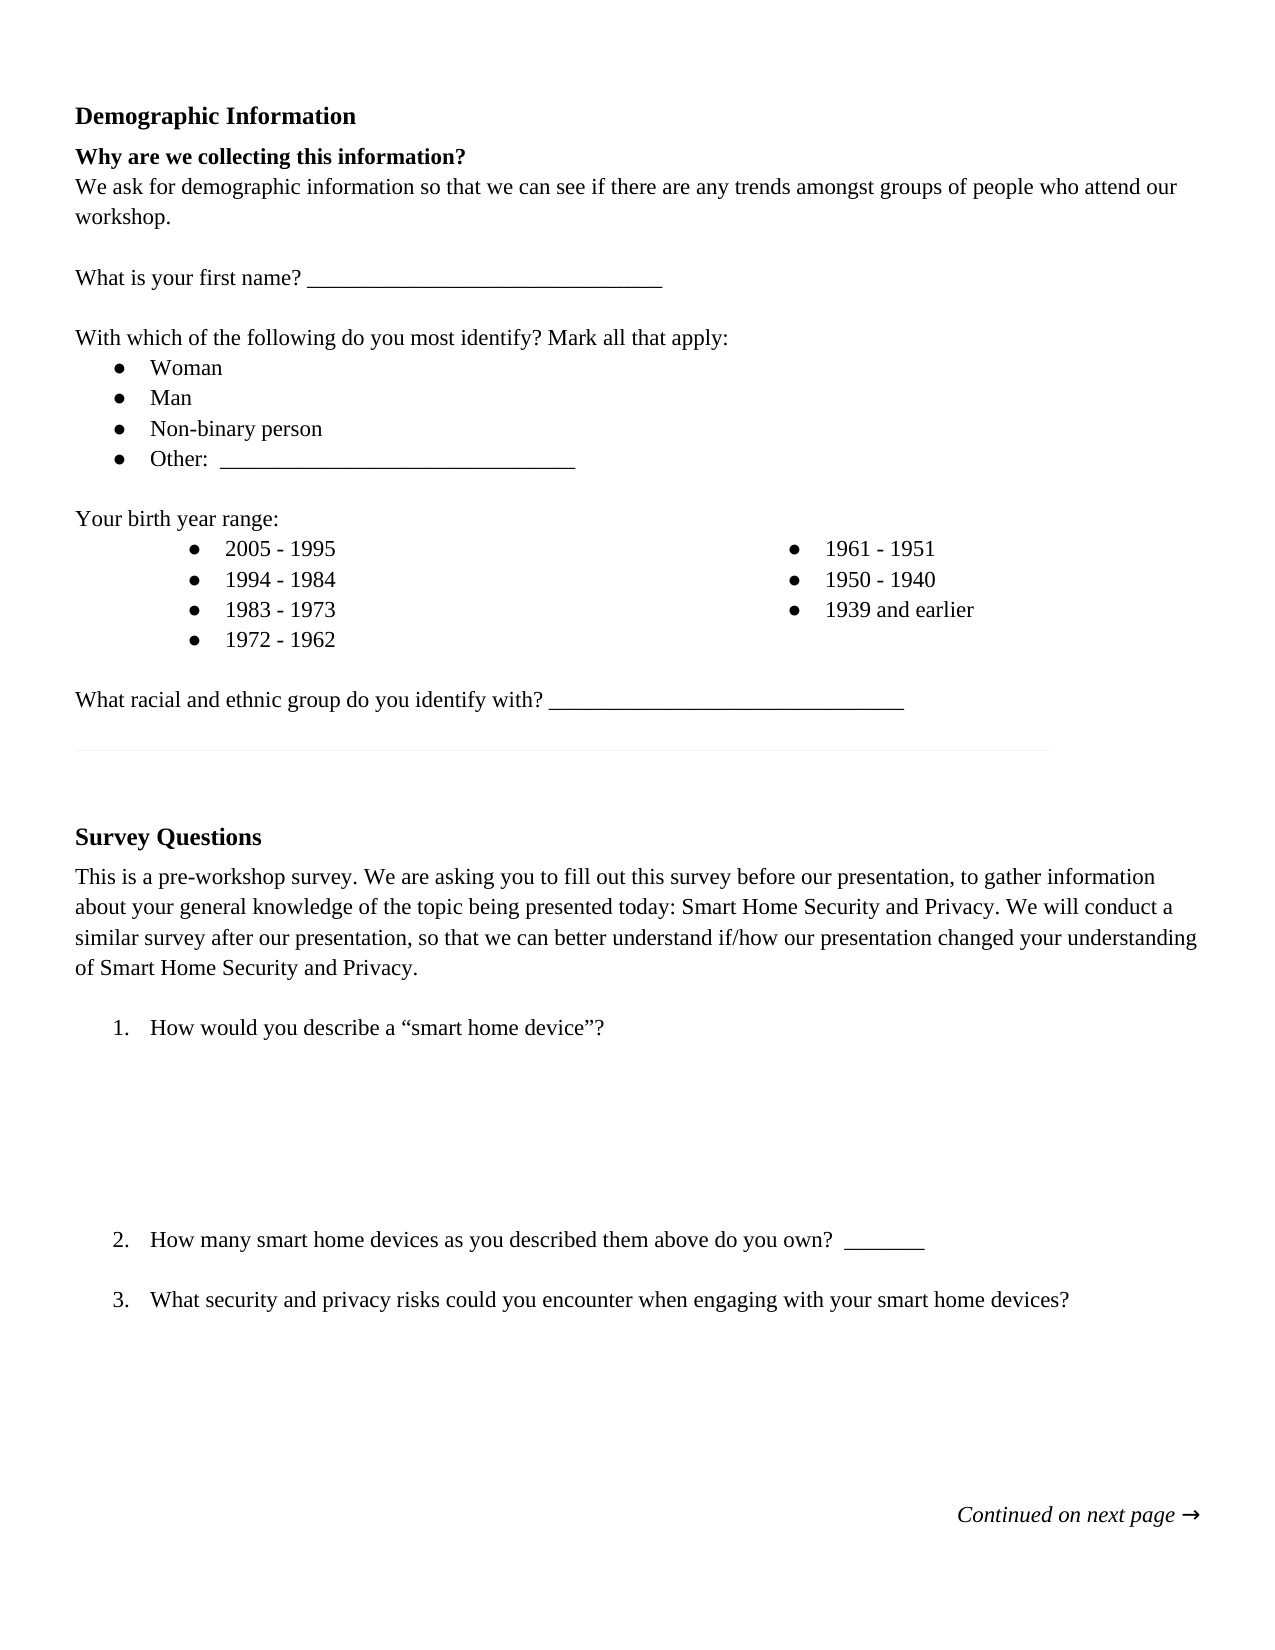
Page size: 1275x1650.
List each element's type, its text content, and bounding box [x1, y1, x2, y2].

list 2005 - 1995 [187, 535, 600, 562]
text Your birth year range: [75, 505, 1200, 532]
list Man [112, 384, 1200, 411]
list 1950 - 1940 [787, 566, 1200, 592]
list 1972 - 1962 [187, 626, 600, 652]
list Woman [112, 354, 1200, 381]
list 1983 - 1973 [187, 596, 600, 622]
subtitle Survey Questions [75, 822, 1200, 851]
list 1939 and earlier [787, 596, 1200, 622]
text With which of the following do you most identify? Mark all that apply: [75, 324, 1200, 350]
list How many smart home devices as you described them above do you own? _______ [112, 1226, 1200, 1252]
text This is a pre-workshop survey. We are asking you to fill out this survey before our presentation, to gather information about your general knowledge of the topic being presented today: Smart Home Security and Privacy. We will conduct a similar survey after our presentation, so that we can better understand if/how our presentation changed your understanding of Smart Home Security and Privacy. [75, 863, 1200, 980]
list How would you describe a “smart home device”? [112, 1014, 1200, 1041]
text We ask for demographic information so that we can see if there are any trends amongst groups of people who attend our workshop. [75, 173, 1200, 229]
text Why are we collecting this information? [75, 143, 1200, 169]
subtitle Demographic Information [75, 101, 1200, 130]
list Other: _______________________________ [112, 445, 1200, 471]
list What security and privacy risks could you encounter when engaging with your smart home devices? [112, 1286, 1200, 1312]
list 1961 - 1951 [787, 535, 1200, 562]
text What is your first name? _______________________________ [75, 263, 1200, 290]
text What racial and ethnic group do you identify with? _______________________________ [75, 686, 1200, 713]
text Continued on next page → [75, 1498, 1200, 1529]
list Non-binary person [112, 414, 1200, 441]
list 1994 - 1984 [187, 566, 600, 592]
